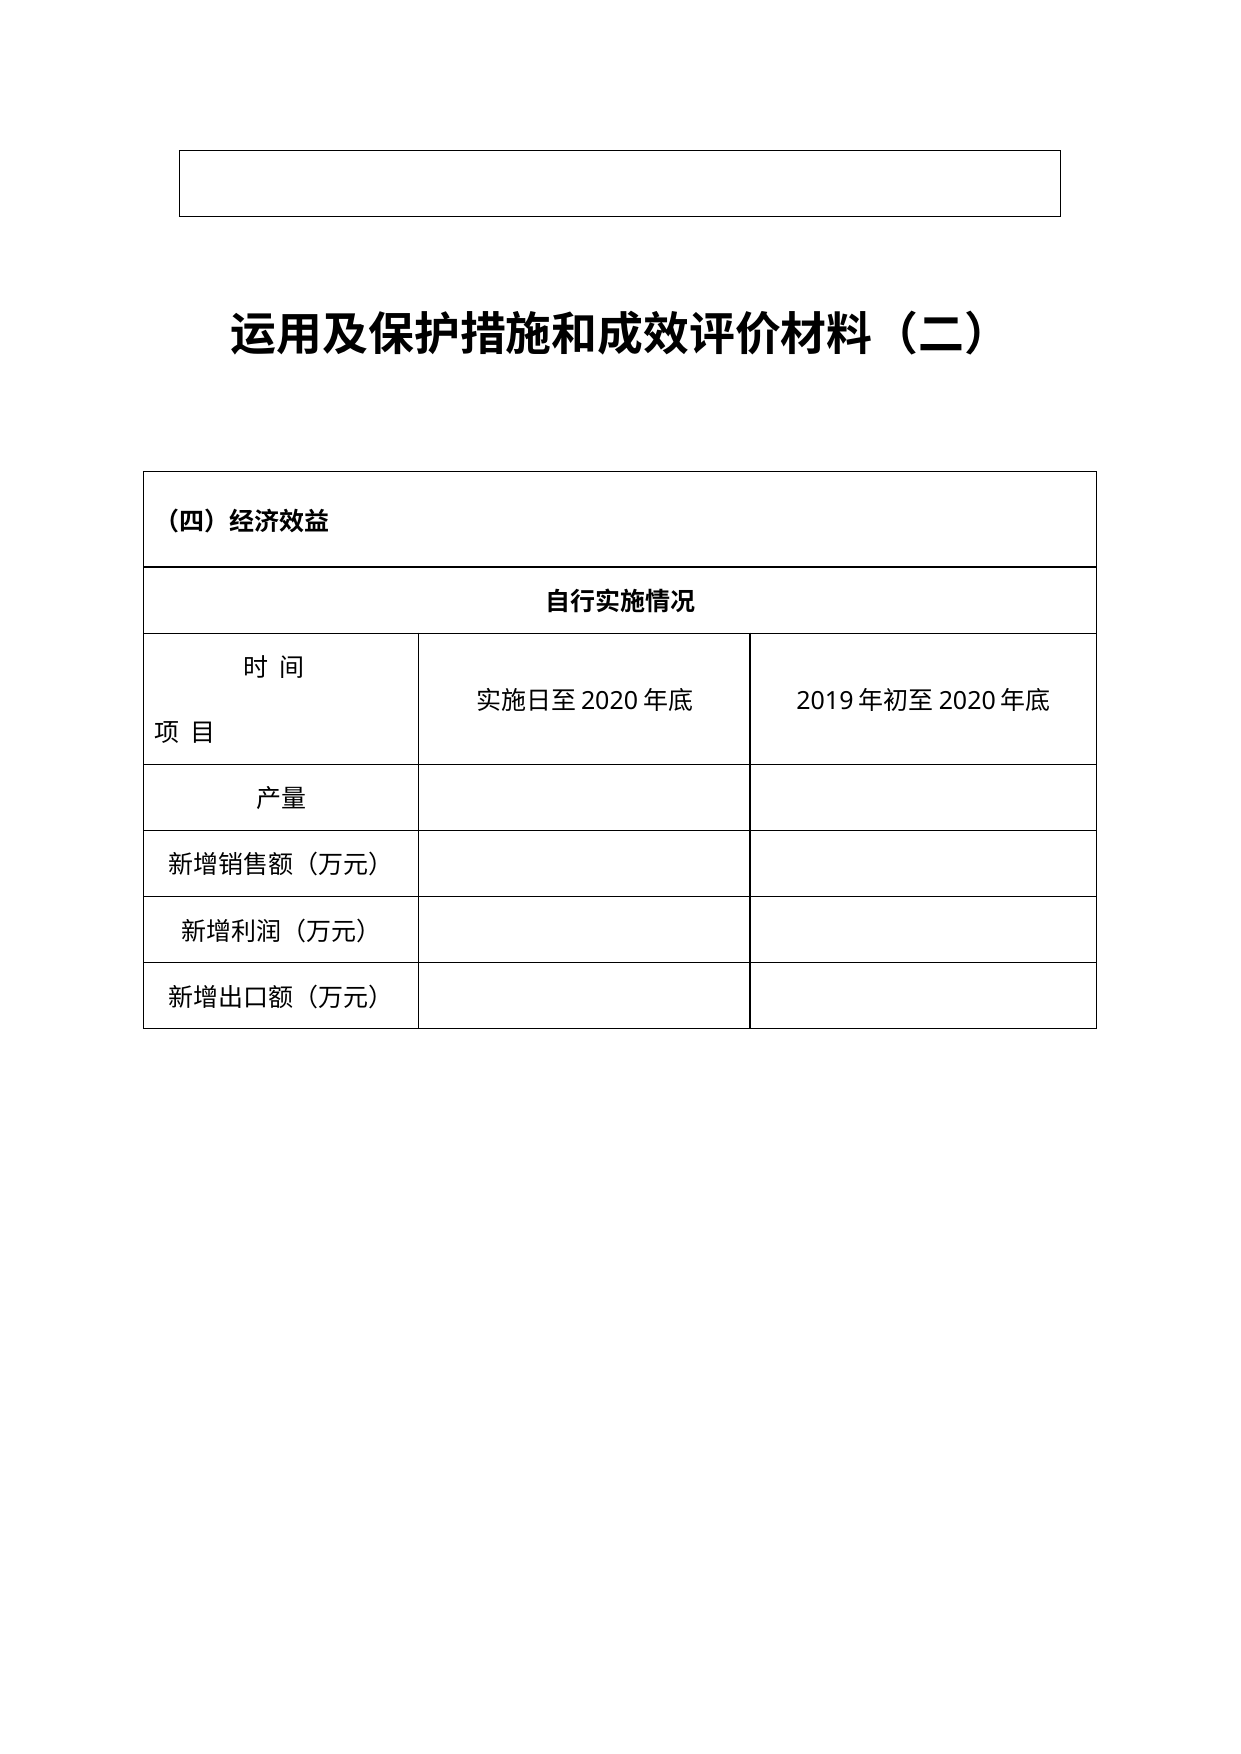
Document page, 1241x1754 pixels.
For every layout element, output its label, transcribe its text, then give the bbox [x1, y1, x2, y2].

table_cell 实施日至2020年底 [419, 634, 749, 763]
table_cell [419, 963, 749, 1028]
table_cell [751, 831, 1096, 896]
table_cell 新增利润（万元） [144, 897, 418, 962]
table_cell 自行实施情况 [144, 568, 1096, 632]
table_cell [751, 897, 1096, 962]
table_cell [419, 831, 749, 896]
table_cell 2019年初至2020年底 [751, 634, 1096, 763]
table_cell 新增出口额（万元） [144, 963, 418, 1028]
table_cell [751, 765, 1096, 829]
text 运用及保护措施和成效评价材料（二） [187, 282, 1053, 379]
table_cell [419, 765, 749, 829]
table_header （四）经济效益 [144, 472, 1096, 566]
table_cell [419, 897, 749, 962]
table_cell 产量 [144, 765, 418, 829]
table_cell 新增销售额（万元） [144, 831, 418, 896]
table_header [180, 151, 1060, 216]
table_cell 时 间 项 目 [144, 634, 418, 763]
table_cell [751, 963, 1096, 1028]
